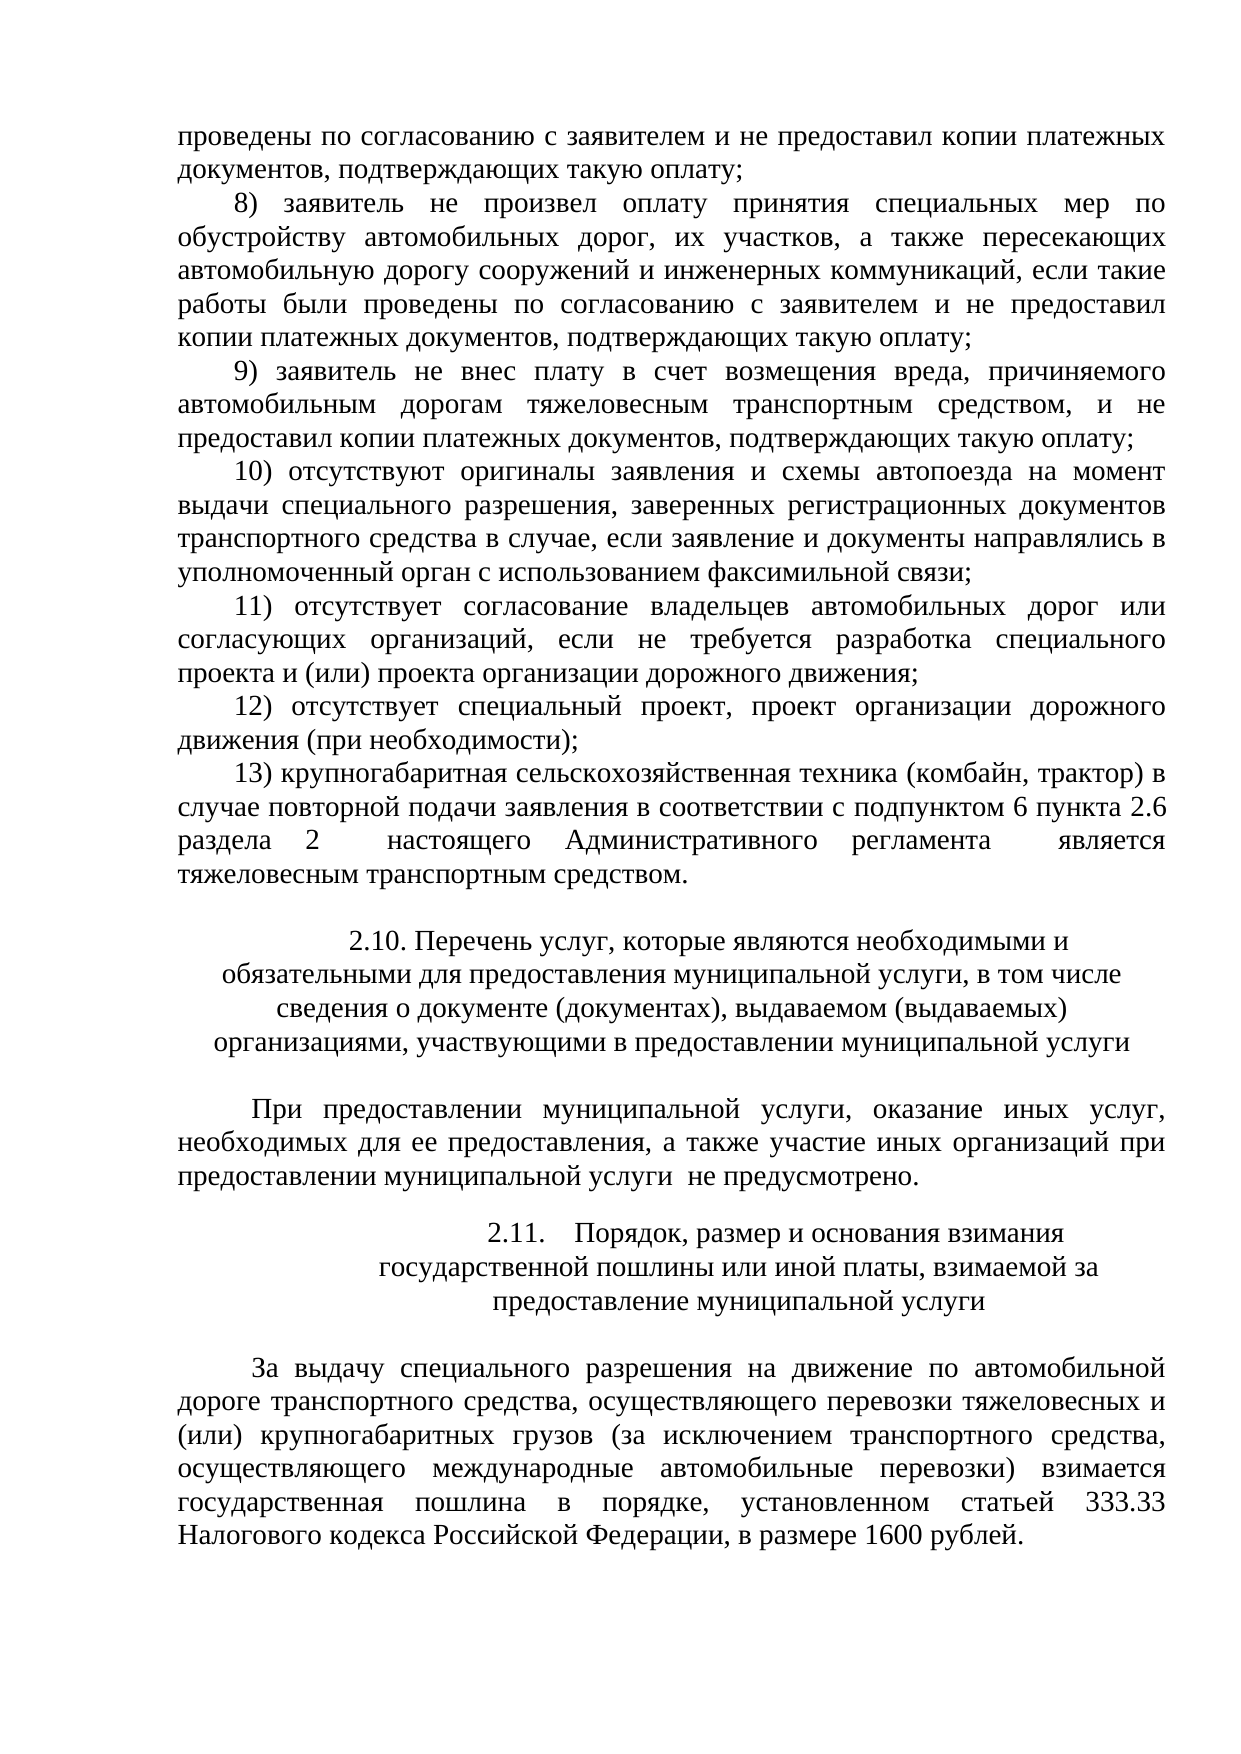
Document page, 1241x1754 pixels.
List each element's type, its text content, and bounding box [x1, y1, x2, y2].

text 10) отсутствуют оригиналы заявления и схемы автопоезда на момент выдачи специального разрешения, заверенных регистрационных документов транспортного средства в случае, если заявление и документы направлялись в уполномоченный орган с использованием факсимильной связи; [177, 453, 1167, 588]
text 9) заявитель не внес плату в счет возмещения вреда, причиняемого автомобильным дорогам тяжеловесным транспортным средством, и не предоставил копии платежных документов, подтверждающих такую оплату; [177, 353, 1167, 453]
list Порядок, размер и основания взимания государственной пошлины или иной платы, взимаемой за предоставление муниципальной услуги [311, 1216, 1167, 1316]
text 8) заявитель не произвел оплату принятия специальных мер по обустройству автомобильных дорог, их участков, а также пересекающих автомобильную дорогу сооружений и инженерных коммуникаций, если такие работы были проведены по согласованию с заявителем и не предоставил копии платежных документов, подтверждающих такую оплату; [177, 185, 1167, 353]
text При предоставлении муниципальной услуги, оказание иных услуг, необходимых для ее предоставления, а также участие иных организаций при предоставлении муниципальной услуги не предусмотрено. [177, 1091, 1167, 1191]
text 11) отсутствует согласование владельцев автомобильных дорог или согласующих организаций, если не требуется разработка специального проекта и (или) проекта организации дорожного движения; [177, 588, 1167, 688]
text За выдачу специального разрешения на движение по автомобильной дороге транспортного средства, осуществляющего перевозки тяжеловесных и (или) крупногабаритных грузов (за исключением транспортного средства, осуществляющего международные автомобильные перевозки) взимается государственная пошлина в порядке, установленном статьей 333.33 Налогового кодекса Российской Федерации, в размере 1600 рублей. [177, 1350, 1167, 1551]
text 12) отсутствует специальный проект, проект организации дорожного движения (при необходимости); [177, 688, 1167, 755]
text 2.10. Перечень услуг, которые являются необходимыми и обязательными для предоставления муниципальной услуги, в том числе сведения о документе (документах), выдаваемом (выдаваемых) организациями, участвующими в предоставлении муниципальной услуги [177, 923, 1167, 1057]
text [177, 118, 1167, 185]
text 13) крупногабаритная сельскохозяйственная техника (комбайн, трактор) в случае повторной подачи заявления в соответствии с подпунктом 6 пункта 2.6 раздела 2 настоящего Административного регламента является тяжеловесным транспортным средством. [177, 755, 1167, 889]
